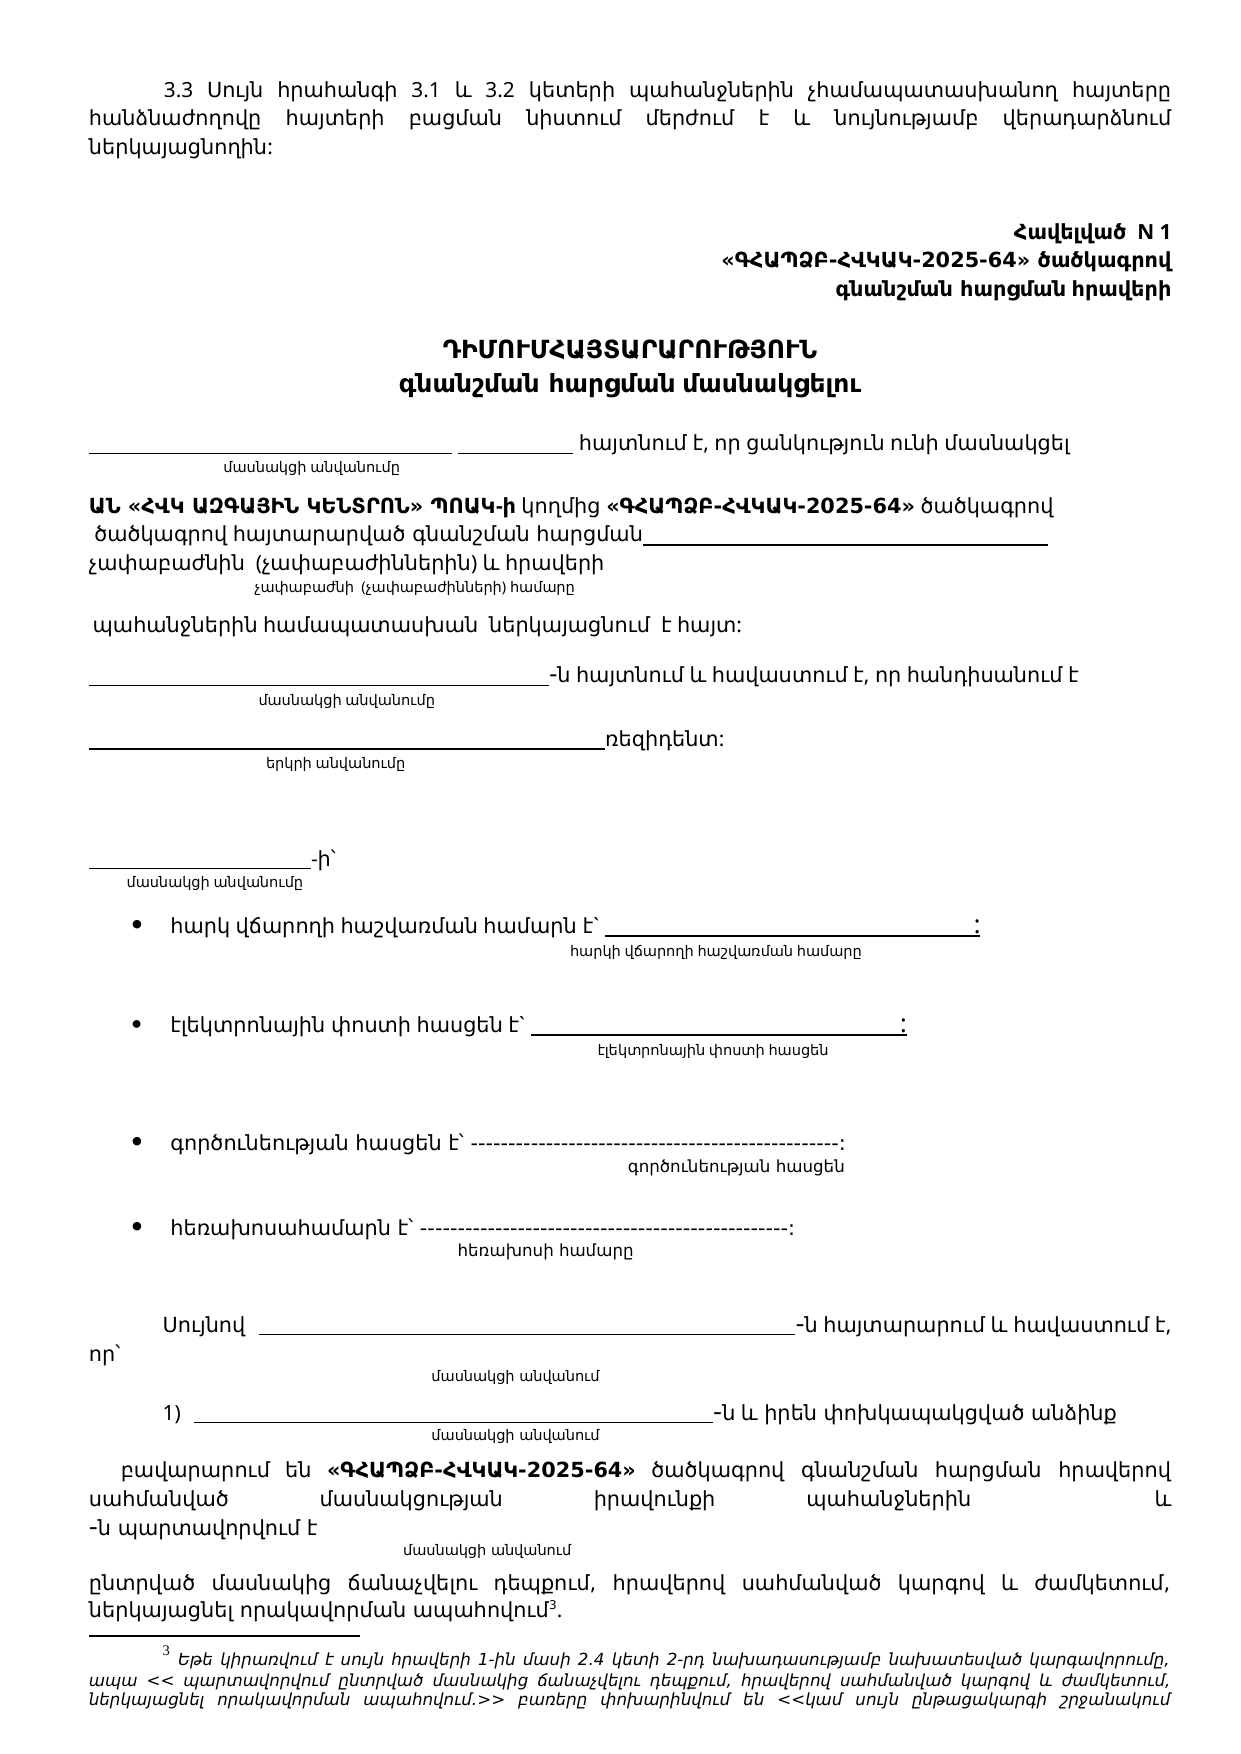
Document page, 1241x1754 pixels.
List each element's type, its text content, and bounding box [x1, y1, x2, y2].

subtitle գնանշման հարցման մասնակցելու [89, 366, 1171, 400]
text ԱՆ «ՀՎԿ ԱԶԳԱՅԻՆ ԿԵՆՏՐՈՆ» ՊՈԱԿ-ի կողմից «ԳՀԱՊՁԲ-ՀՎԿԱԿ-2025-64» ծածկագրով [89, 491, 1171, 519]
text գործունեության հասցեն [89, 1157, 1171, 1176]
text մասնակցի անվանումը [89, 457, 1171, 491]
text մասնակցի անվանում [89, 1368, 1171, 1397]
text գնանշման հարցման հրավերի [89, 274, 1171, 302]
text չափաբաժնի (չափաբաժինների) համարը [89, 576, 1171, 610]
text բավարարում են «ԳՀԱՊՁԲ-ՀՎԿԱԿ-2025-64» ծածկագրով գնանշման հարցման հրավերով սահմանված մասնակցության իրավունքի պահանջներին և -ն պարտավորվում է [89, 1456, 1171, 1542]
text պահանջներին համապատասխան ներկայացնում է հայտ: [89, 610, 1171, 639]
text ծածկագրով հայտարարված գնանշման հարցման չափաբաժնին (չափաբաժիններին) և հրավերի [89, 519, 1171, 576]
text հեռախոսի համարը [457, 1241, 1171, 1261]
text Սույնով -ն հայտարարում և հավաստում է, որ՝ [89, 1309, 1171, 1368]
list գործունեության հասցեն է՝ -------------------------------------------------: [133, 1128, 1171, 1157]
text հայտնում է, որ ցանկություն ունի մասնակցել [89, 428, 1171, 457]
text հարկի վճարողի հաշվառման համարը [236, 940, 1171, 974]
text 1) -ն և իրեն փոխկապակցված անձինք [89, 1397, 1171, 1426]
text ԴԻՄՈՒՄՀԱՅՏԱՐԱՐՈՒԹՅՈՒՆ [89, 332, 1171, 366]
list էլեկտրոնային փոստի հասցեն է` : [133, 1006, 1171, 1040]
text 3.3 Սույն հրահանգի 3.1 և 3.2 կետերի պահանջներին չհամապատասխանող հայտերը հանձնաժողովը հայտերի բացման նիստում մերժում է և նույնությամբ վերադարձնում ներկայացնողին: [89, 75, 1171, 160]
text մասնակցի անվանումը [89, 690, 1171, 724]
text -ի՝ [89, 844, 1171, 872]
text Հավելված N 1 [89, 217, 1171, 246]
text -ն հայտնում և հավաստում է, որ հանդիսանում է [89, 656, 1171, 690]
text մասնակցի անվանում [89, 1542, 1171, 1571]
text ընտրված մասնակից ճանաչվելու դեպքում, հրավերով սահմանված կարգով և ժամկետում, ներկայացնել որակավորման ապահովում. [89, 1571, 1171, 1624]
text «ԳՀԱՊՁԲ-ՀՎԿԱԿ-2025-64» ծածկագրով [89, 246, 1171, 274]
text մասնակցի անվանում [89, 1426, 1171, 1456]
list հարկ վճարողի հաշվառման համարն է` : [133, 906, 1171, 940]
text երկրի անվանումը [89, 752, 1171, 787]
text մասնակցի անվանումը [89, 872, 1171, 906]
text ռեզիդենտ: [89, 724, 1171, 752]
list հեռախոսահամարն է՝ -------------------------------------------------: [133, 1213, 1171, 1241]
text էլեկտրոնային փոստի հասցեն [89, 1040, 1171, 1074]
